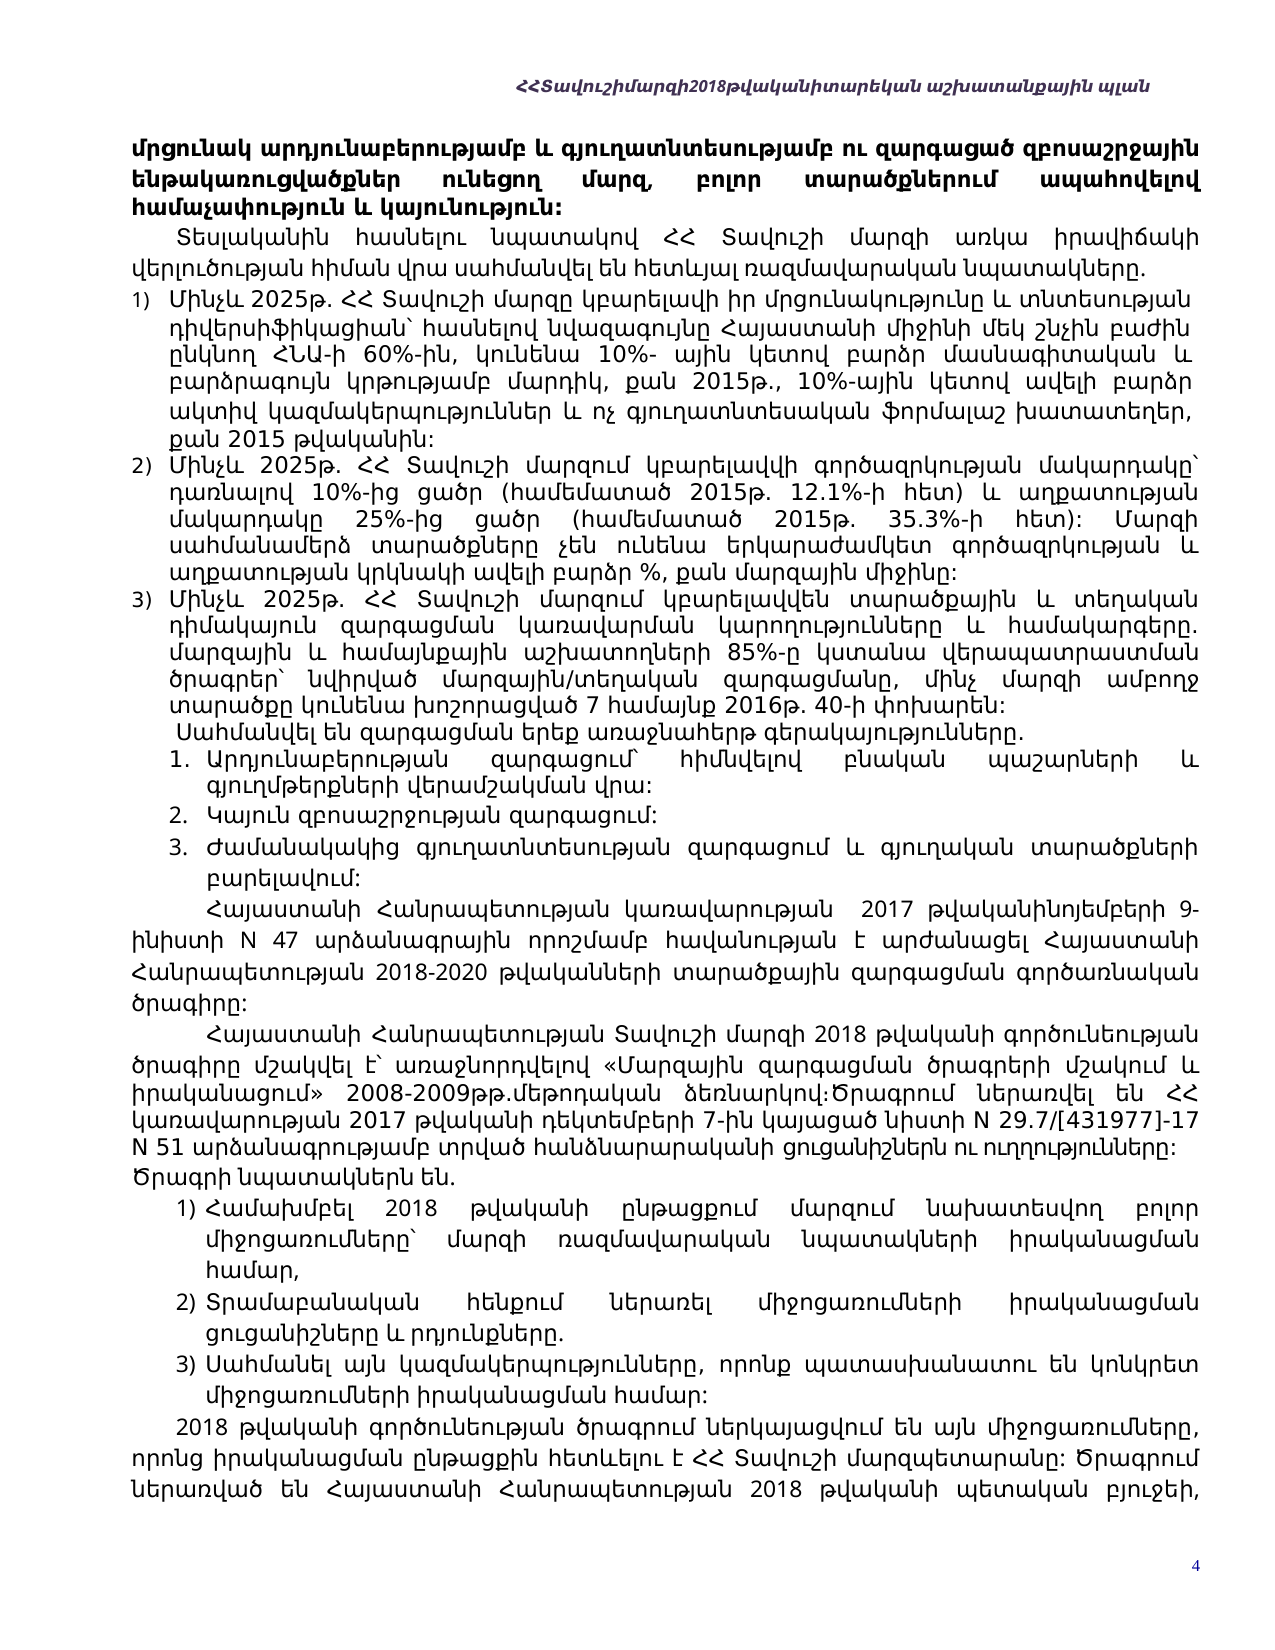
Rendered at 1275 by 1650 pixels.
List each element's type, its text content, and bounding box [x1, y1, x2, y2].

text Հայաստանի Հանրապետության Տավուշի մարզի 2018 թվականի գործունեության ծրագիրը մշակվել է՝ առաջնորդվելով «Մարզային զարգացման ծրագրերի մշակում և իրականացում» 2008-2009թթ․մեթոդական ձեռնարկով։Ծրագրում ներառվել են ՀՀ կառավարության 2017 թվականի դեկտեմբերի 7-ին կայացած նիստի N 29.7/[431977]-17 N 51 արձանագրությամբ տրված հանձնարարականի ցուցանիշներն ու ուղղությունները: [131, 1018, 1200, 1161]
list Ժամանակակից գյուղատնտեսության զարգացում և գյուղական տարածքների բարելավում: [169, 831, 1200, 893]
list Սահմանել այն կազմակերպությունները, որոնք պատասխանատու են կոնկրետ միջոցառումների իրականացման համար: [176, 1348, 1200, 1411]
list Տրամաբանական հենքում ներառել միջոցառումների իրականացման ցուցանիշները և րդյունքները. [176, 1286, 1200, 1348]
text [131, 1411, 1200, 1504]
text Տեսլականին հասնելու նպատակով ՀՀ Տավուշի մարզի առկա իրավիճակի վերլուծության հիման վրա սահմանվել են հետևյալ ռազմավարական նպատակները. [131, 221, 1200, 283]
text Հայաստանի Հանրապետության կառավարության 2017 թվականինոյեմբերի 9-ինիստի N 47 արձանագրային որոշմամբ հավանության է արժանացել Հայաստանի Հանրապետության 2018-2020 թվականների տարածքային զարգացման գործառնական ծրագիրը: [131, 893, 1200, 1018]
text Սահմանվել են զարգացման երեք առաջնահերթ գերակայությունները. [176, 719, 1200, 746]
list Մինչև 2025թ. ՀՀ Տավուշի մարզում կբարելավվեն տարածքային և տեղական դիմակայուն զարգացման կառավարման կարողությունները և համակարգերը. մարզային և համայնքային աշխատողների 85%-ը կստանա վերապատրաստման ծրագրեր՝ նվիրված մարզային/տեղական զարգացմանը, մինչ մարզի ամբողջ տարածքը կունենա խոշորացված 7 համայնք 2016թ. 40-ի փոխարեն: [131, 586, 1200, 719]
list Մինչև 2025թ. ՀՀ Տավուշի մարզը կբարելավի իր մրցունակությունը և տնտեսության դիվերսիֆիկացիան՝ հասնելով նվազագույնը Հայաստանի միջինի մեկ շնչին բաժին ընկնող ՀՆԱ-ի 60%-ին, կունենա 10%- ային կետով բարձր մասնագիտական և բարձրագույն կրթությամբ մարդիկ, քան 2015թ., 10%-ային կետով ավելի բարձր ակտիվ կազմակերպություններ և ոչ գյուղատնտեսական ֆորմալաշ խատատեղեր, քան 2015 թվականին: [131, 283, 1192, 453]
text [131, 132, 1200, 221]
list Մինչև 2025թ. ՀՀ Տավուշի մարզում կբարելավվի գործազրկության մակարդակը՝ դառնալով 10%-ից ցածր (համեմատած 2015թ. 12.1%-ի հետ) և աղքատության մակարդակը 25%-ից ցածր (համեմատած 2015թ. 35.3%-ի հետ): Մարզի սահմանամերձ տարածքները չեն ունենա երկարաժամկետ գործազրկության և աղքատության կրկնակի ավելի բարձր %, քան մարզային միջինը: [131, 453, 1200, 586]
list Արդյունաբերության զարգացում՝ հիմնվելով բնական պաշարների և գյուղմթերքների վերամշակման վրա: [169, 746, 1200, 799]
text Ծրագրի նպատակներն են. [131, 1161, 1200, 1192]
list Համախմբել 2018 թվականի ընթացքում մարզում նախատեսվող բոլոր միջոցառումները՝ մարզի ռազմավարական նպատակների իրականացման համար, [176, 1192, 1200, 1286]
list Կայուն զբոսաշրջության զարգացում: [169, 799, 1200, 831]
